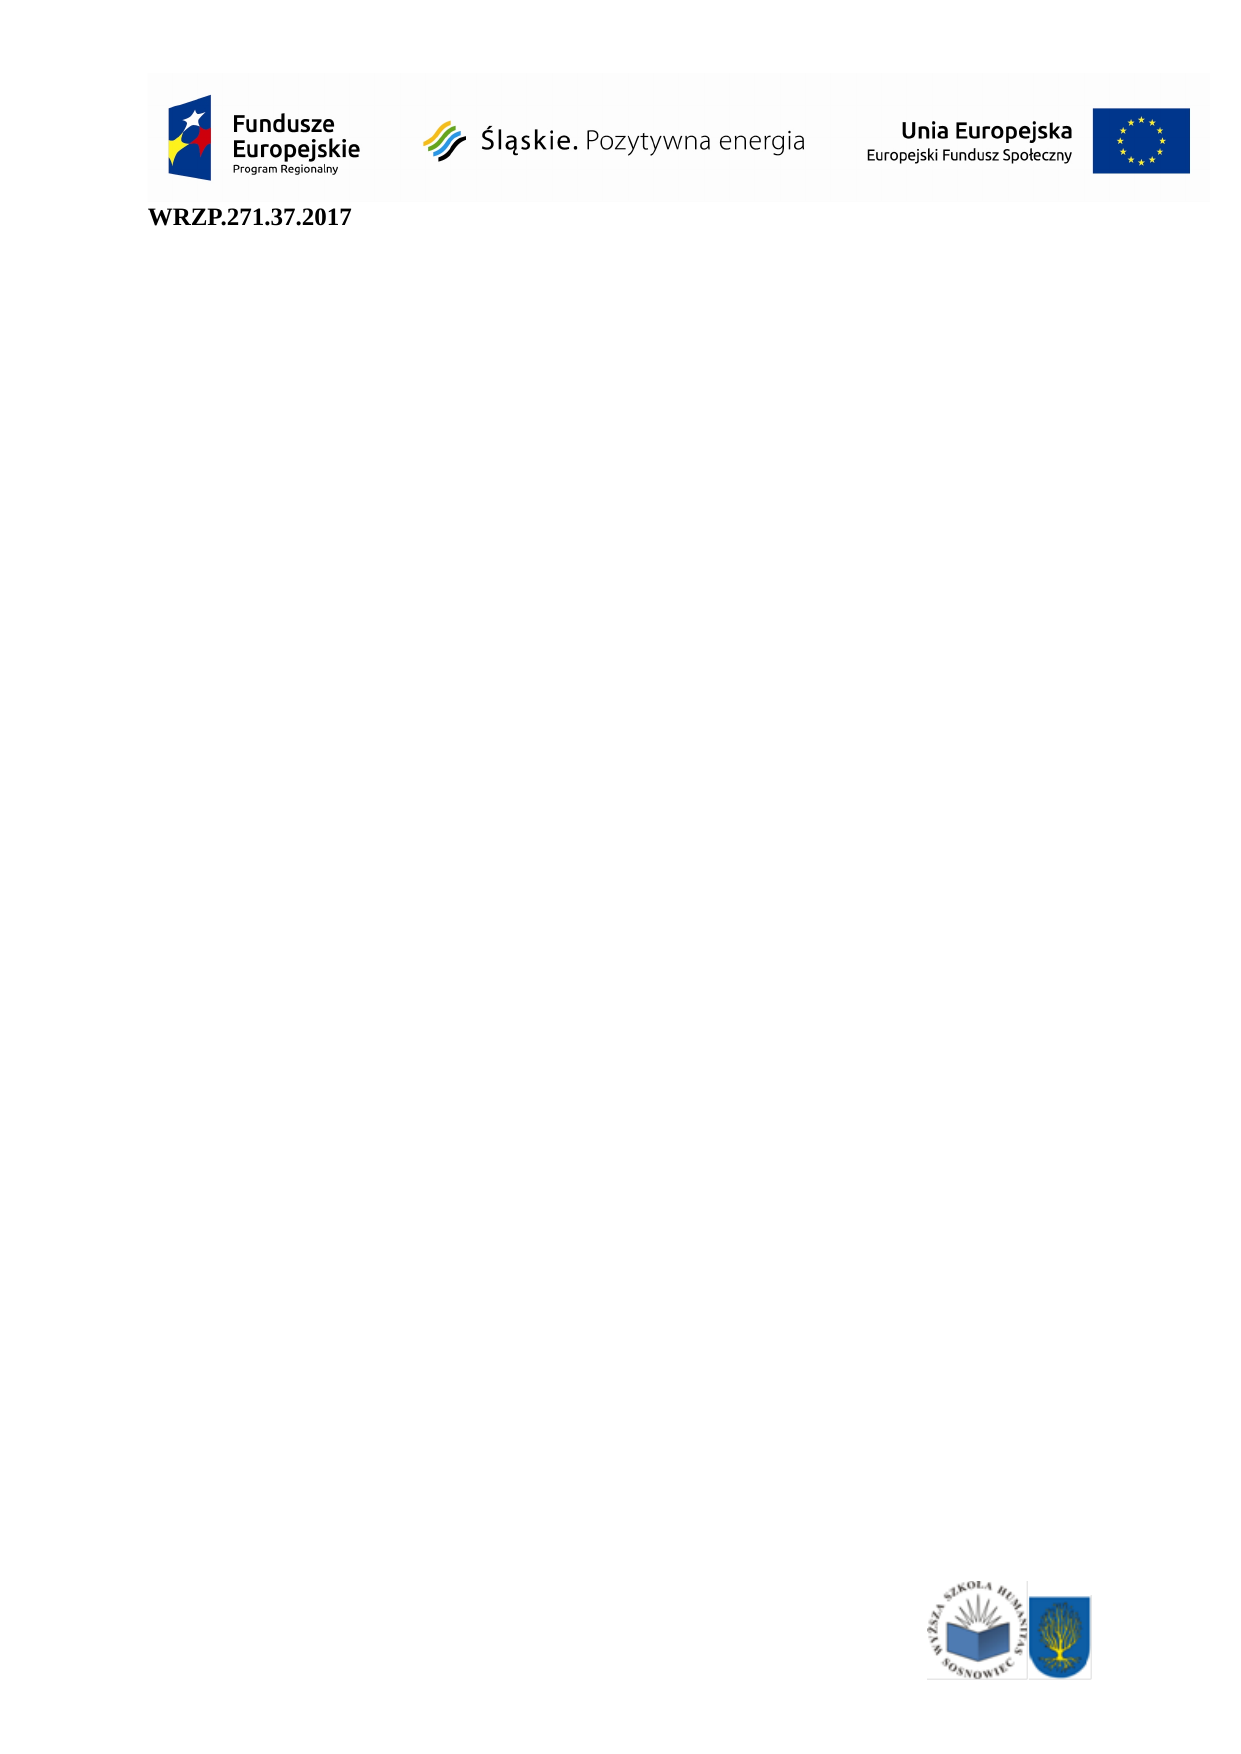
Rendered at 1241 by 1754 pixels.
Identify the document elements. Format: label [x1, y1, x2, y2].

picture [147, 73, 1210, 202]
picture [927, 1581, 1093, 1681]
